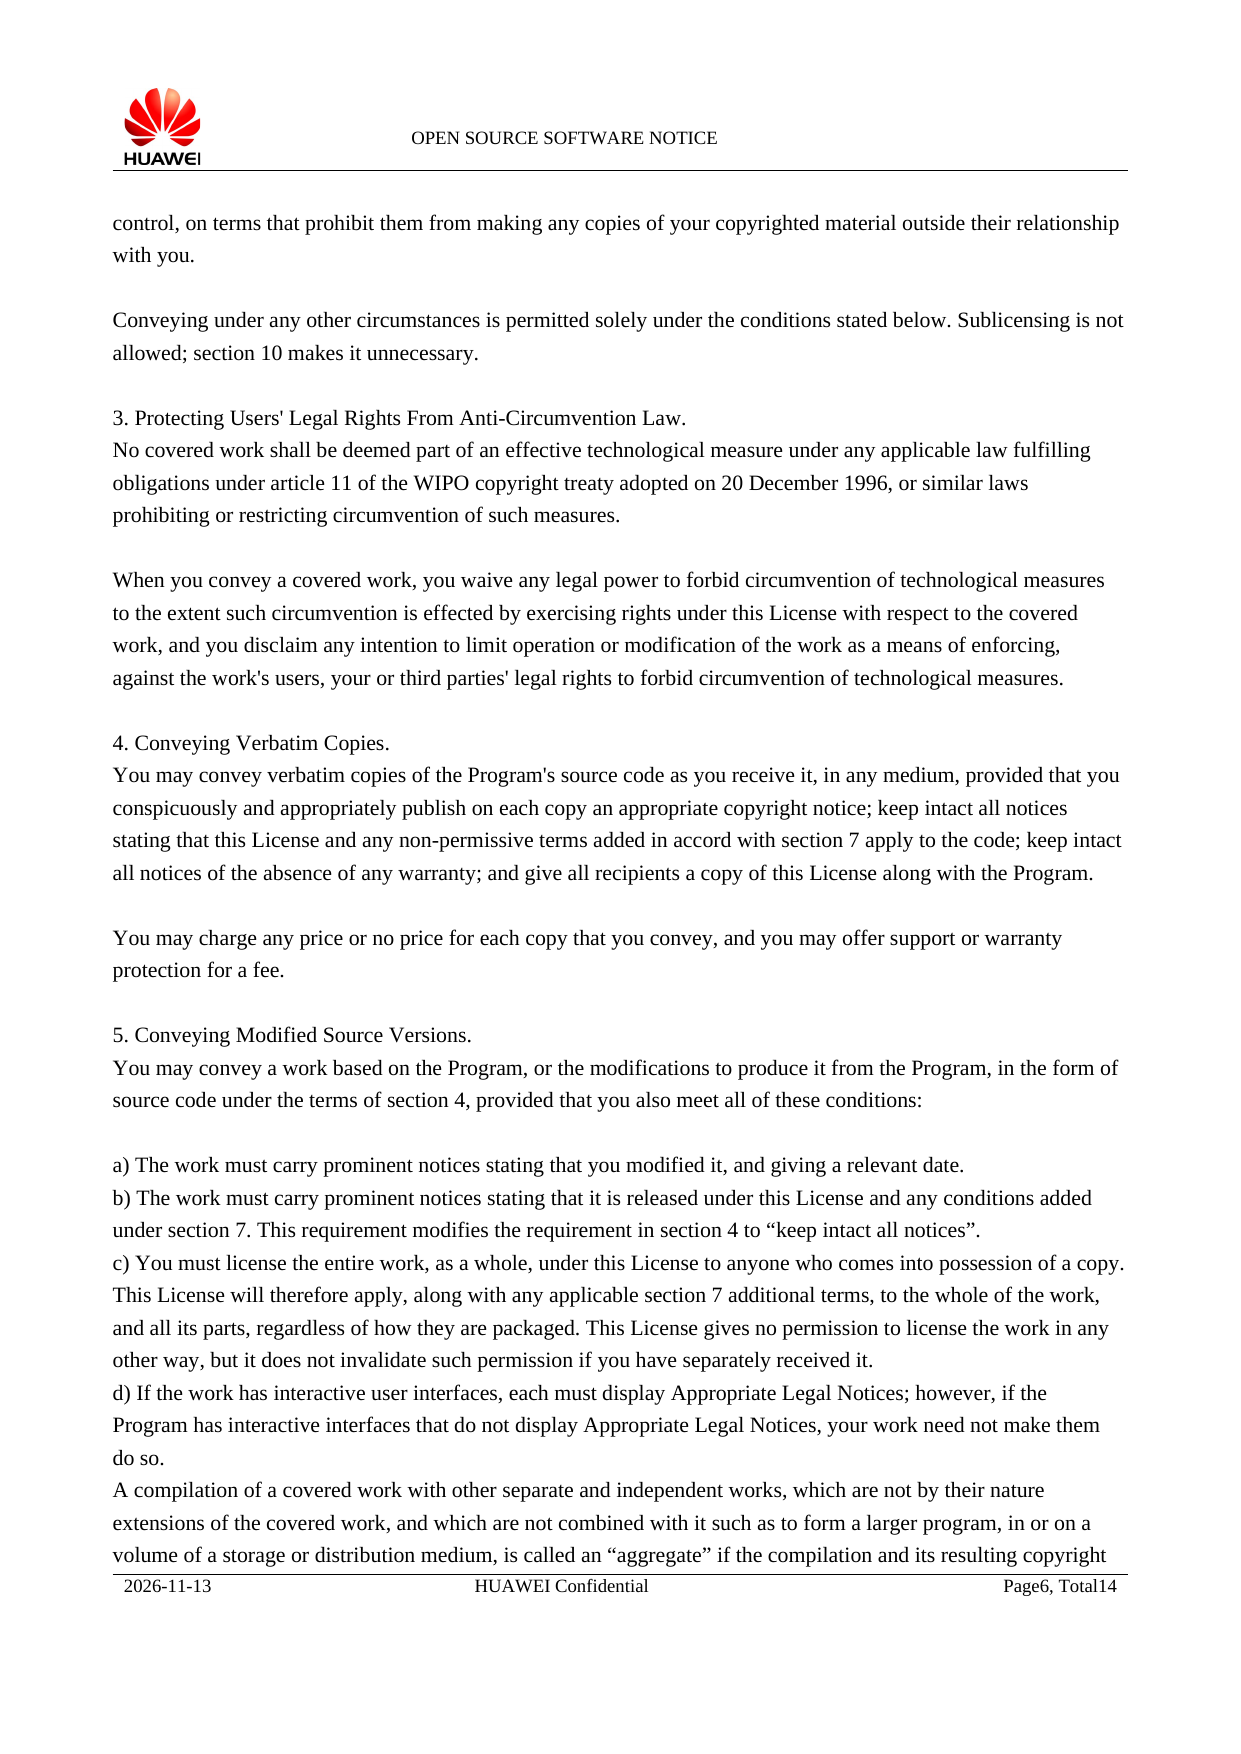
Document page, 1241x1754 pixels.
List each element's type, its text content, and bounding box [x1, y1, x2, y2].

picture [124, 88, 201, 165]
